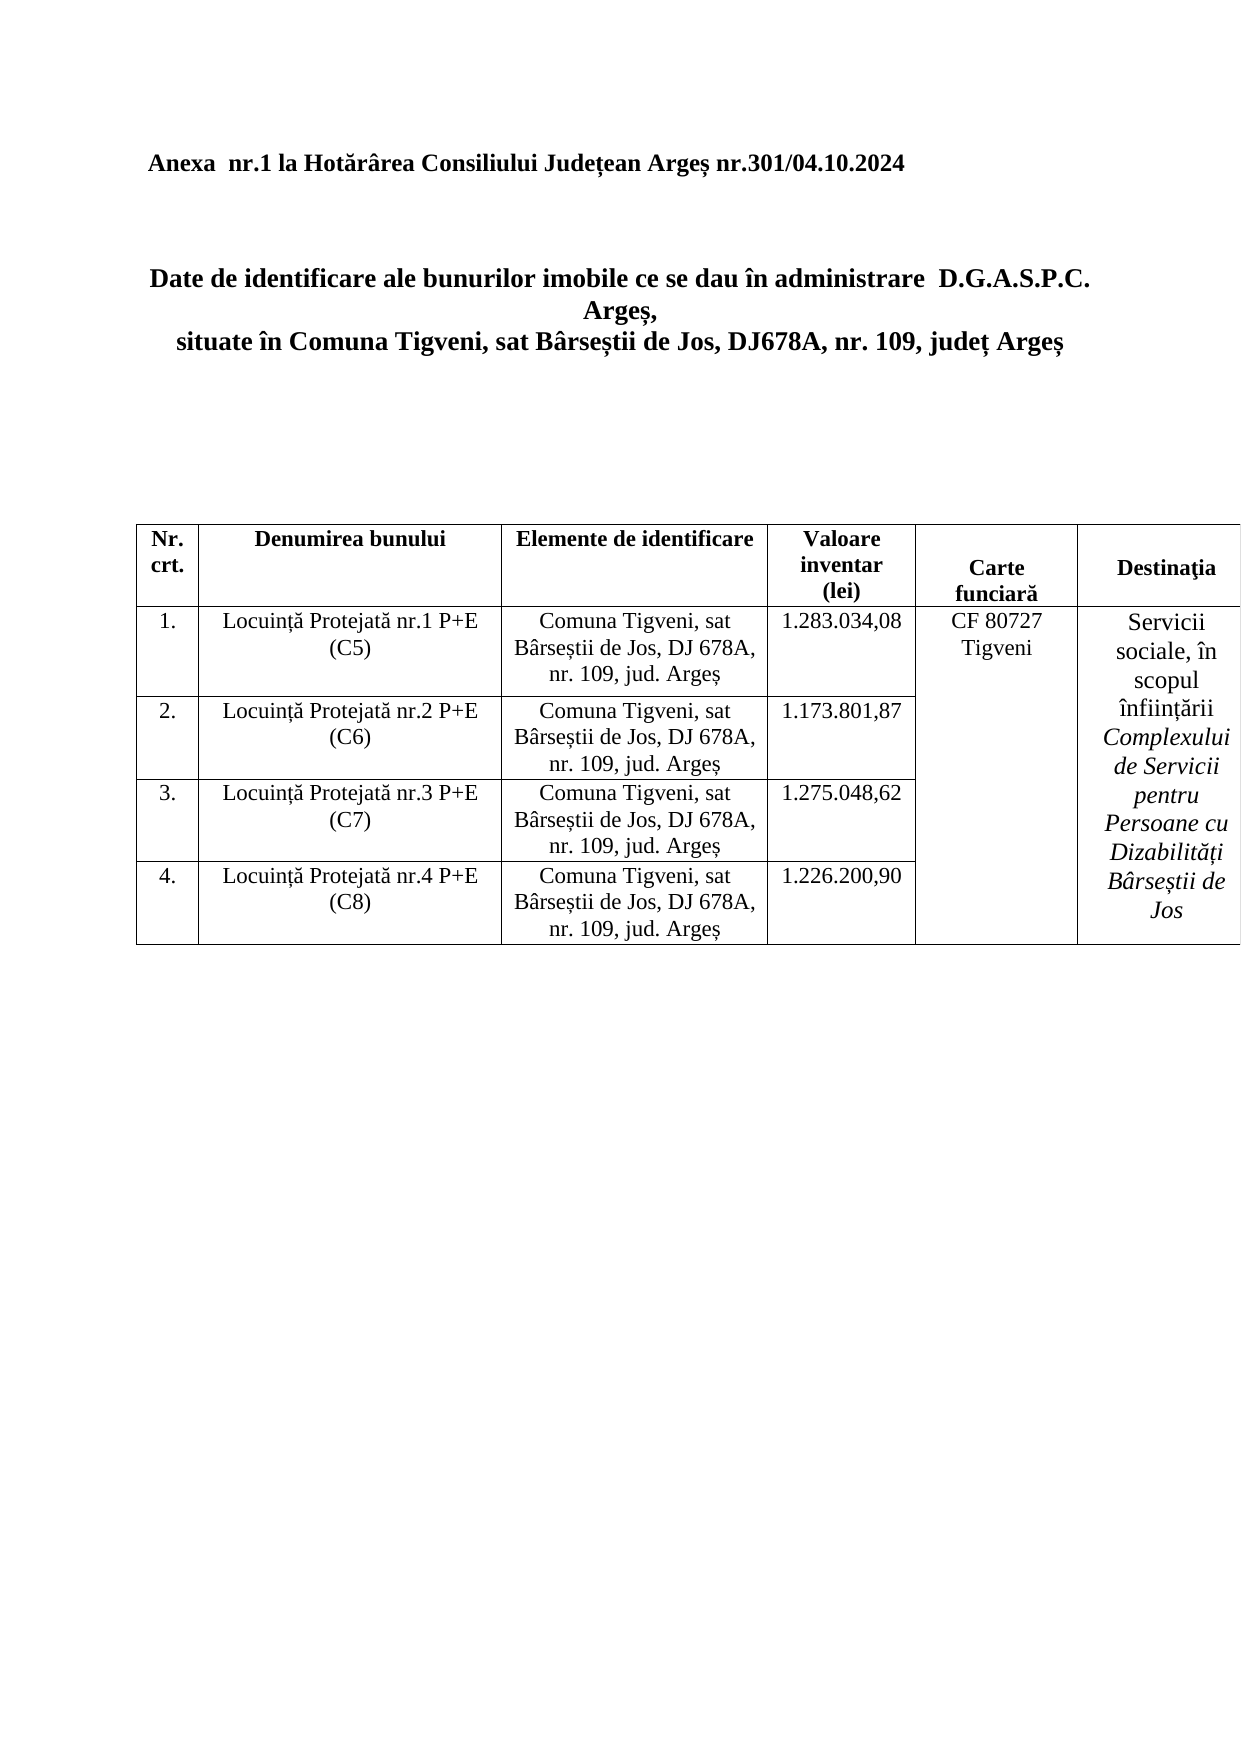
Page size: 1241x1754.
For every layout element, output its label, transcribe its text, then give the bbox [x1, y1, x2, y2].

table_header Nr. crt. [137, 525, 198, 606]
table_cell 2. [137, 697, 198, 778]
table_header Destinaţia [1078, 525, 1240, 606]
table_cell Servicii sociale, în scopul înființării Complexului de Servicii pentru Persoane cu Dizabilități Bârseștii de Jos [1078, 607, 1240, 943]
table_cell 1.275.048,62 [768, 780, 915, 861]
table_cell Comuna Tigveni, sat Bârseștii de Jos, DJ 678A, nr. 109, jud. Argeș [502, 697, 767, 778]
table_header Elemente de identificare [502, 525, 767, 606]
table_cell 1. [137, 607, 198, 696]
table_cell CF 80727 Tigveni [916, 607, 1077, 943]
table_cell Comuna Tigveni, sat Bârseștii de Jos, DJ 678A, nr. 109, jud. Argeș [502, 780, 767, 861]
table_header Carte funciară [916, 525, 1077, 606]
table_cell 4. [137, 862, 198, 943]
table_cell Comuna Tigveni, sat Bârseștii de Jos, DJ 678A, nr. 109, jud. Argeș [502, 607, 767, 696]
table_header Valoare inventar (lei) [768, 525, 915, 606]
text Date de identificare ale bunurilor imobile ce se dau în administrare D.G.A.S.P.C. Argeș, [148, 263, 1093, 325]
text situate în Comuna Tigveni, sat Bârseștii de Jos, DJ678A, nr. 109, județ Argeș [148, 325, 1093, 356]
table_cell Locuință Protejată nr.3 P+E (C7) [199, 780, 501, 861]
table_cell Locuință Protejată nr.1 P+E (C5) [199, 607, 501, 696]
table_cell 3. [137, 780, 198, 861]
table_cell 1.226.200,90 [768, 862, 915, 943]
table_header Denumirea bunului [199, 525, 501, 606]
table_cell Locuință Protejată nr.2 P+E (C6) [199, 697, 501, 778]
table_cell 1.283.034,08 [768, 607, 915, 696]
table_cell Comuna Tigveni, sat Bârseștii de Jos, DJ 678A, nr. 109, jud. Argeș [502, 862, 767, 943]
table_cell Locuință Protejată nr.4 P+E (C8) [199, 862, 501, 943]
table_cell 1.173.801,87 [768, 697, 915, 778]
text Anexa nr.1 la Hotărârea Consiliului Județean Argeș nr.301/04.10.2024 [148, 148, 1093, 176]
